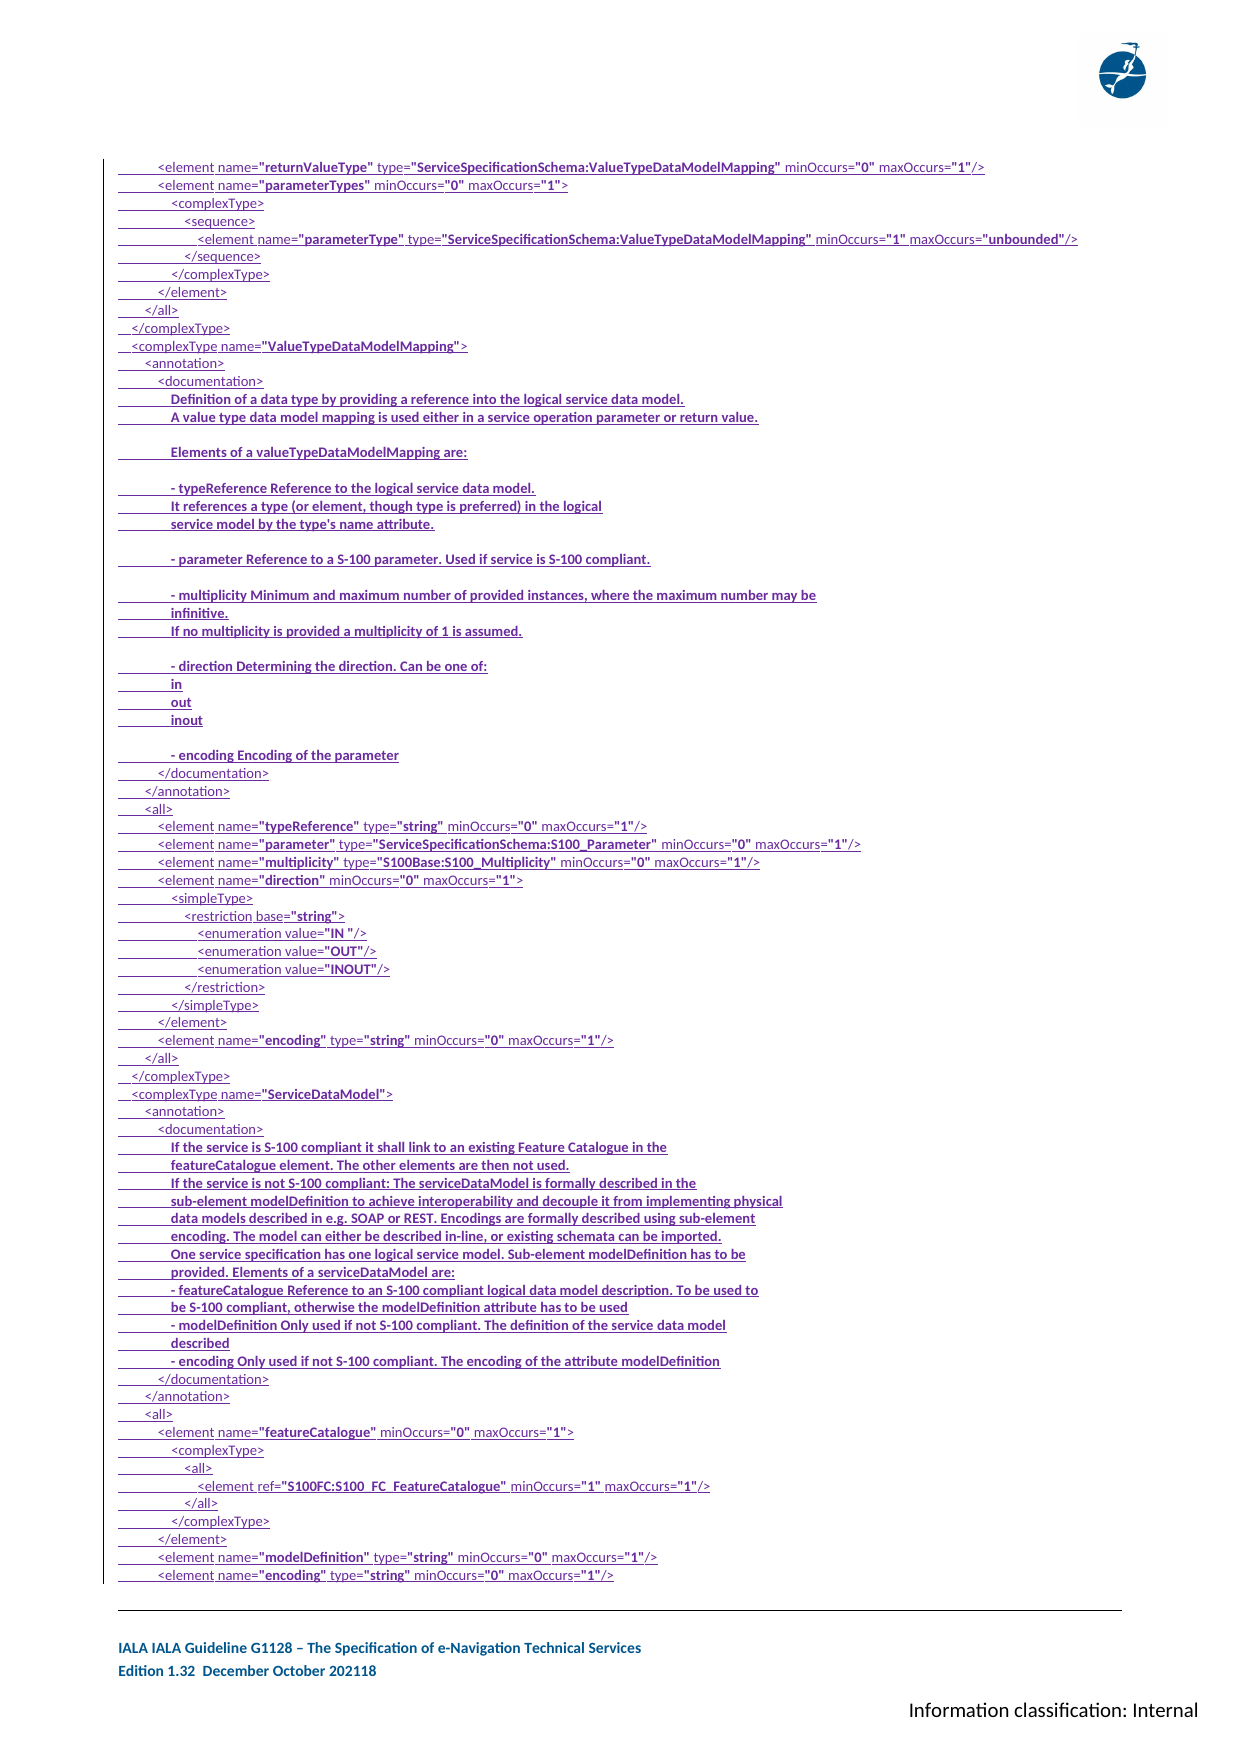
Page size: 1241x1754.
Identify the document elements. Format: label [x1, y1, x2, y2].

picture [1076, 34, 1169, 126]
